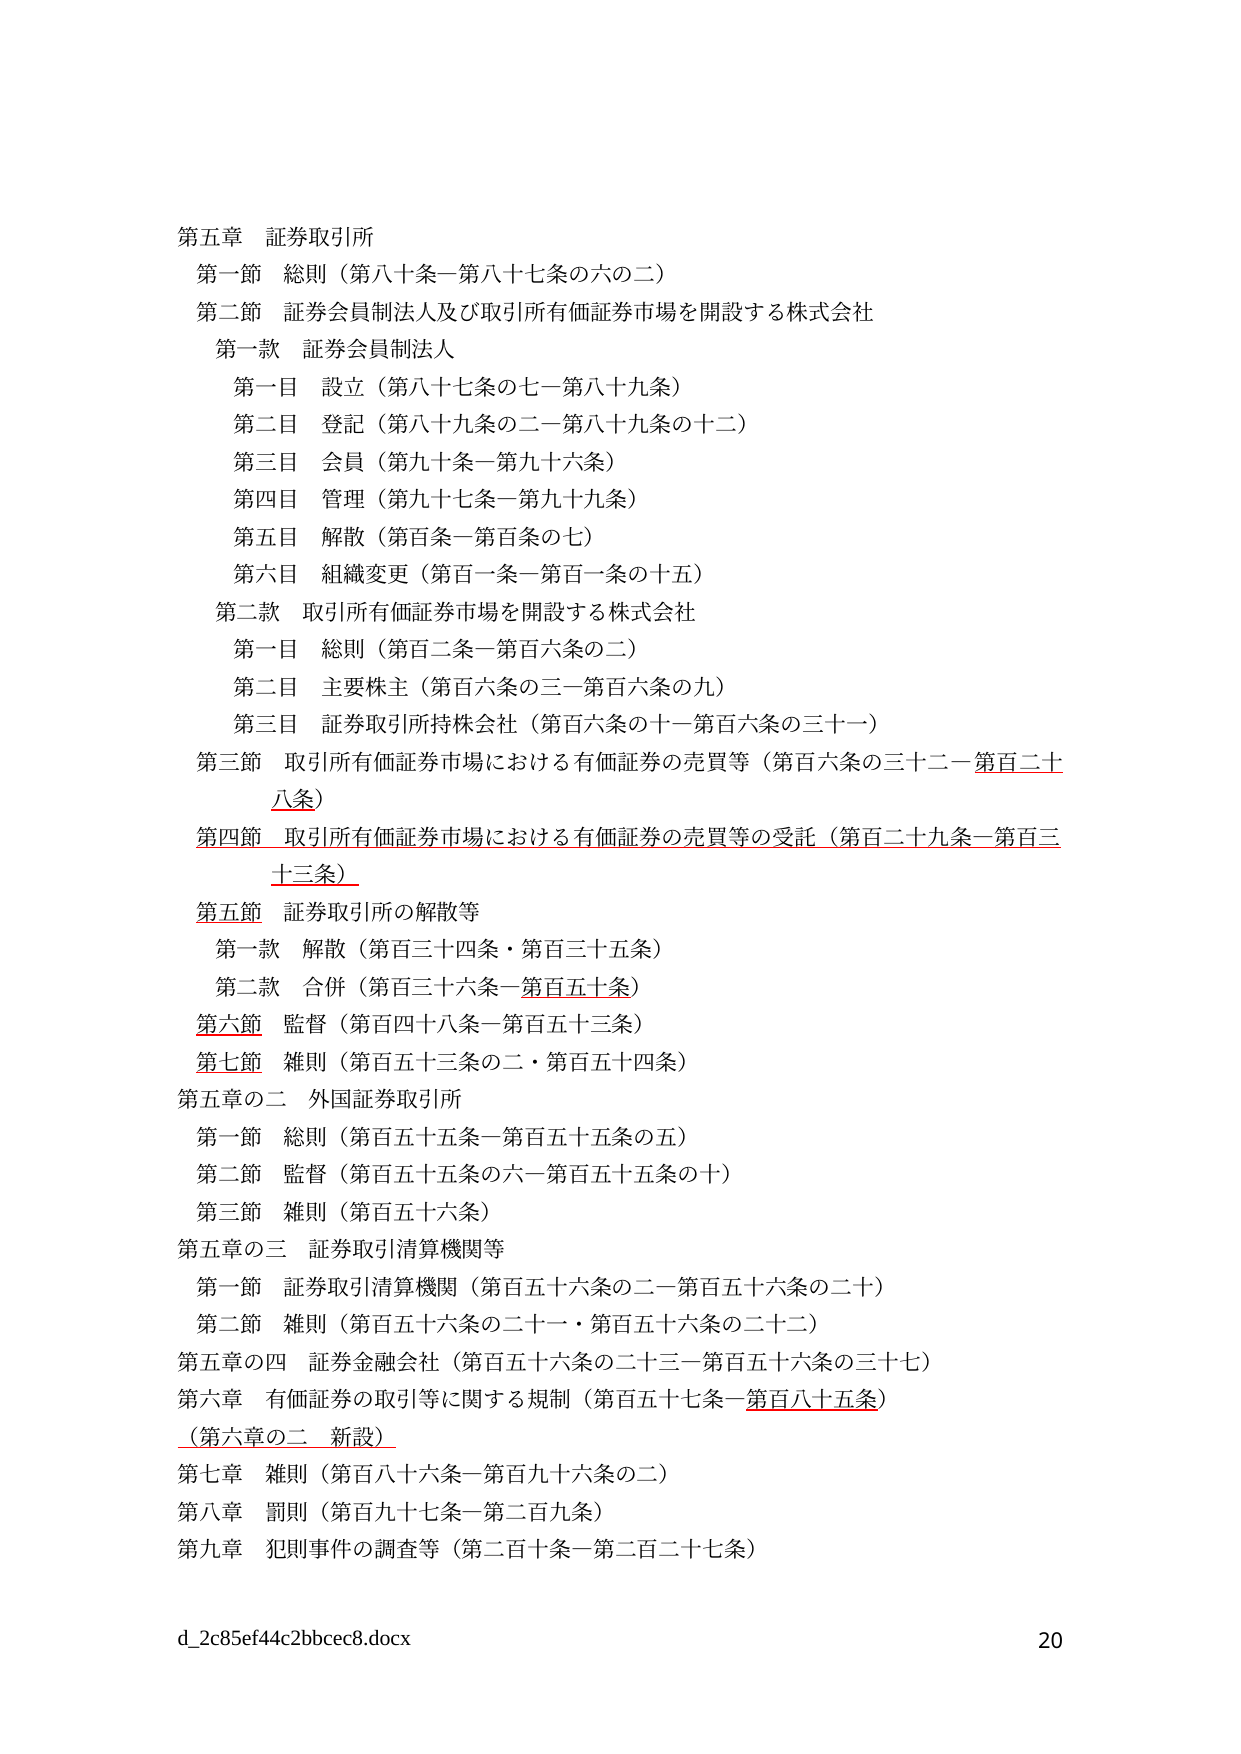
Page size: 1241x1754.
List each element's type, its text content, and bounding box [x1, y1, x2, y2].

text 第一目 総則（第百二条―第百六条の二） [234, 629, 1063, 667]
text 第五目 解散（第百条―第百条の七） [234, 517, 1063, 554]
text 第二節 監督（第百五十五条の六―第百五十五条の十） [196, 1154, 1063, 1192]
text 第二款 取引所有価証券市場を開設する株式会社 [215, 592, 1063, 629]
text 第八章 罰則（第百九十七条―第二百九条） [177, 1492, 1063, 1529]
text 第二節 雑則（第百五十六条の二十一・第百五十六条の二十二） [196, 1304, 1063, 1342]
text 第一目 設立（第八十七条の七―第八十九条） [234, 367, 1063, 404]
text 第三節 取引所有価証券市場における有価証券の売買等（第百六条の三十二―第百二十八条） [196, 742, 1063, 817]
text 第四節 取引所有価証券市場における有価証券の売買等の受託（第百二十九条―第百三十三条） [196, 817, 1063, 892]
text 第五章の二 外国証券取引所 [177, 1079, 1063, 1117]
text 第二節 証券会員制法人及び取引所有価証券市場を開設する株式会社 [196, 292, 1063, 329]
text 第四目 管理（第九十七条―第九十九条） [234, 479, 1063, 517]
text 第一款 証券会員制法人 [215, 329, 1063, 367]
text 第七章 雑則（第百八十六条―第百九十六条の二） [177, 1454, 1063, 1492]
text 第一節 総則（第百五十五条―第百五十五条の五） [196, 1117, 1063, 1154]
text 第六目 組織変更（第百一条―第百一条の十五） [234, 554, 1063, 592]
text 第三節 雑則（第百五十六条） [196, 1192, 1063, 1229]
text 第三目 証券取引所持株会社（第百六条の十―第百六条の三十一） [234, 704, 1063, 742]
text 第六節 監督（第百四十八条―第百五十三条） [196, 1004, 1063, 1042]
text 第一節 総則（第八十条―第八十七条の六の二） [196, 254, 1063, 292]
text 第七節 雑則（第百五十三条の二・第百五十四条） [196, 1042, 1063, 1079]
text 第五章の四 証券金融会社（第百五十六条の二十三―第百五十六条の三十七） [177, 1342, 1063, 1379]
text （第六章の二 新設） [177, 1417, 1063, 1454]
text 第三目 会員（第九十条―第九十六条） [234, 442, 1063, 479]
text 第二款 合併（第百三十六条―第百五十条） [215, 967, 1063, 1004]
text 第二目 登記（第八十九条の二―第八十九条の十二） [234, 404, 1063, 442]
text 第九章 犯則事件の調査等（第二百十条―第二百二十七条） [177, 1529, 1063, 1567]
text 第五章 証券取引所 [177, 217, 1063, 254]
text 第五節 証券取引所の解散等 [196, 892, 1063, 929]
text 第六章 有価証券の取引等に関する規制（第百五十七条―第百八十五条） [177, 1379, 1063, 1417]
text 第二目 主要株主（第百六条の三―第百六条の九） [234, 667, 1063, 704]
text 第一款 解散（第百三十四条・第百三十五条） [215, 929, 1063, 967]
text 第五章の三 証券取引清算機関等 [177, 1229, 1063, 1267]
text 第一節 証券取引清算機関（第百五十六条の二―第百五十六条の二十） [196, 1267, 1063, 1304]
